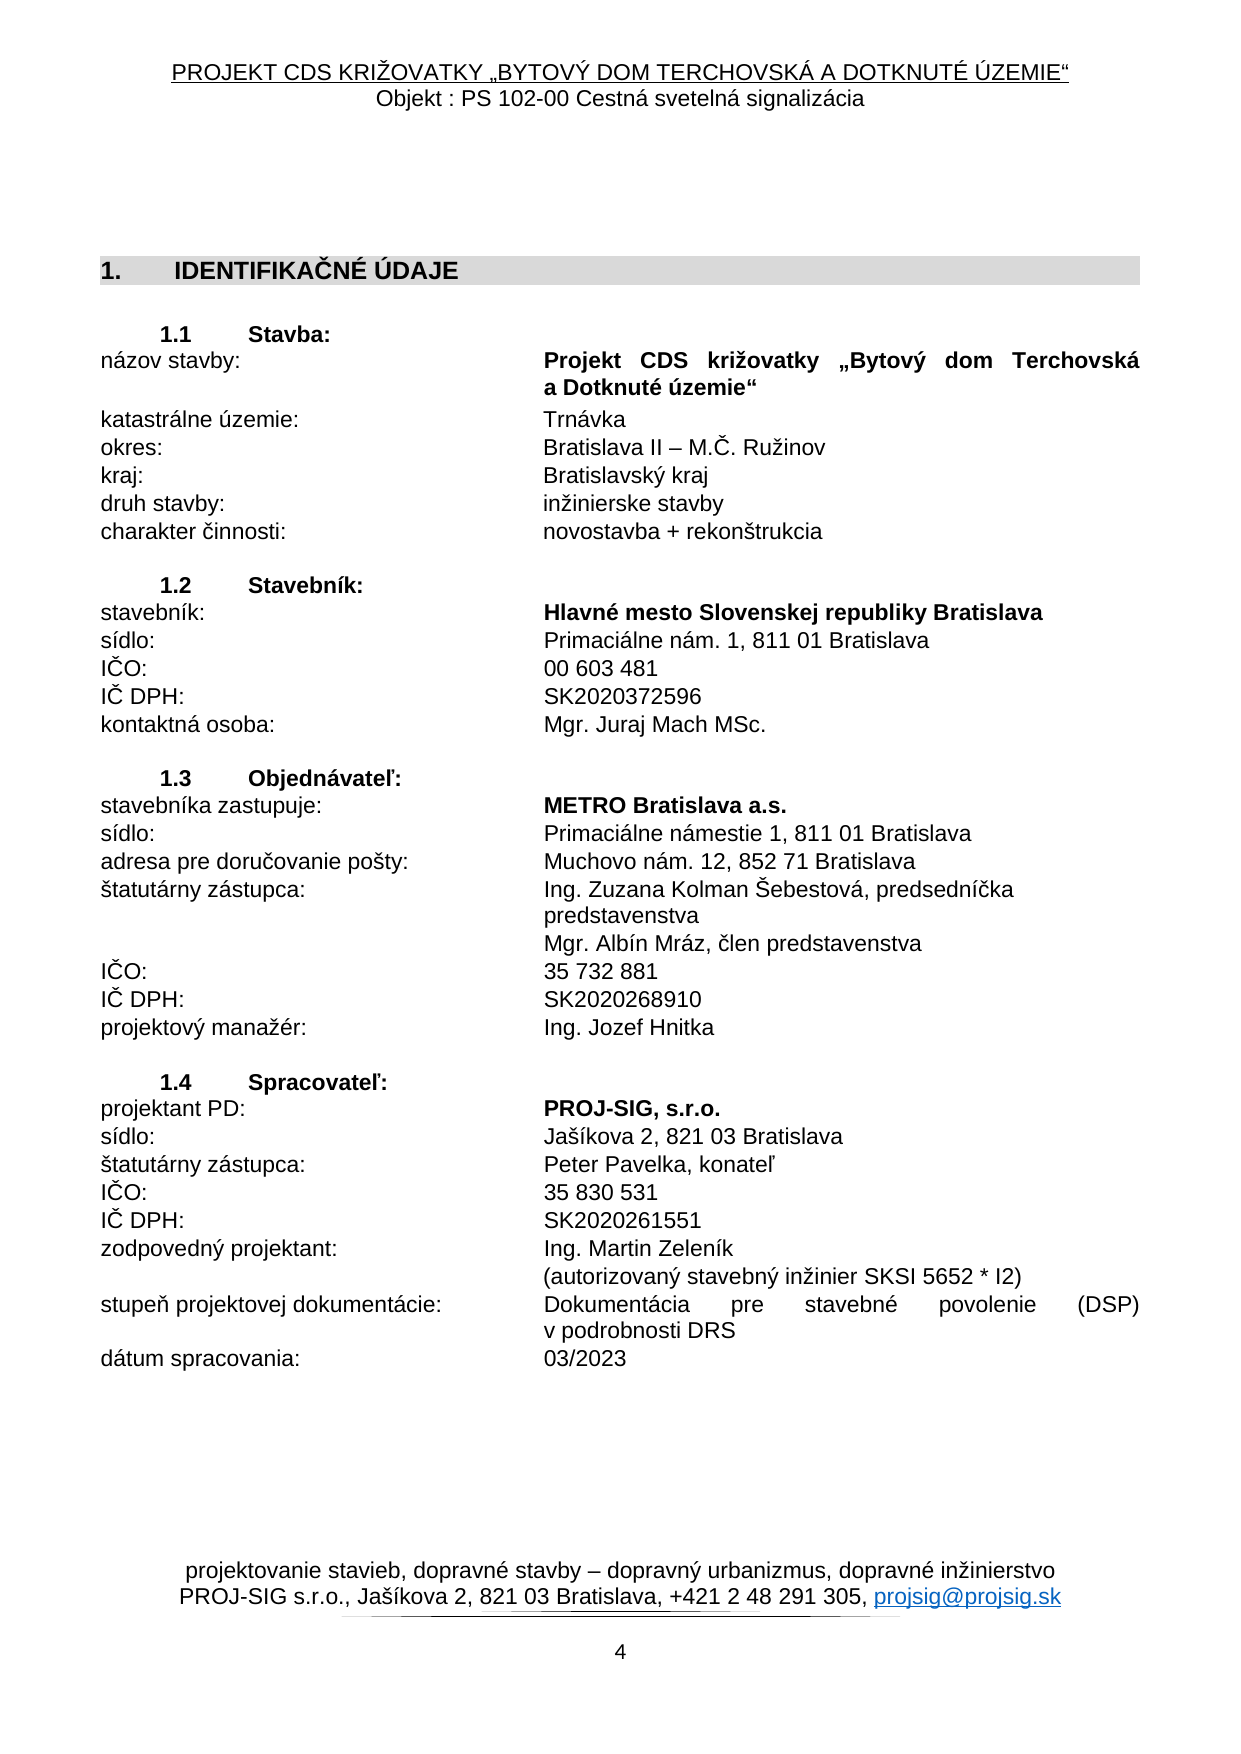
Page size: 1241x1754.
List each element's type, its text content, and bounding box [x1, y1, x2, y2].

text stavebník: Hlavné mesto Slovenskej republiky Bratislava [100, 599, 1140, 625]
text dátum spracovania: 03/2023 [100, 1345, 1140, 1372]
text IČ DPH: SK2020268910 [100, 986, 1140, 1012]
text sídlo: Primaciálne nám. 1, 811 01 Bratislava [100, 627, 1140, 653]
text stupeň projektovej dokumentácie: Dokumentácia pre stavebné povolenie (DSP) v podrobnosti DRS [100, 1291, 1140, 1344]
text IČO: 35 830 531 [100, 1179, 1140, 1205]
text okres: Bratislava II – M.Č. Ružinov [100, 434, 1140, 460]
subtitle IDENTIFIKAČNÉ ÚDAJE [100, 256, 1140, 285]
text katastrálne územie: Trnávka [100, 406, 1140, 432]
text sídlo: Jašíkova 2, 821 03 Bratislava [100, 1123, 1140, 1149]
text IČO: 35 732 881 [100, 958, 1140, 984]
list 1.4 Spracovateľ: [130, 1068, 1140, 1095]
list 1.3 Objednávateľ: [130, 765, 1140, 792]
text Mgr. Albín Mráz, člen predstavenstva [100, 930, 1140, 956]
text zodpovedný projektant: Ing. Martin Zeleník [100, 1235, 1140, 1261]
text IČ DPH: SK2020372596 [100, 683, 1140, 709]
text adresa pre doručovanie pošty: Muchovo nám. 12, 852 71 Bratislava [100, 848, 1140, 874]
text projektant PD: PROJ-SIG, s.r.o. [100, 1095, 1140, 1121]
text názov stavby: Projekt CDS križovatky „Bytový dom Terchovská a Dotknuté územie“ [100, 347, 1140, 400]
text IČ DPH: SK2020261551 [100, 1207, 1140, 1233]
list 1.1 Stavba: [130, 321, 1140, 347]
list 1.2 Stavebník: [130, 572, 1140, 599]
text kraj: Bratislavský kraj [100, 462, 1140, 488]
text (autorizovaný stavebný inžinier SKSI 5652 * I2) [543, 1263, 1140, 1289]
text sídlo: Primaciálne námestie 1, 811 01 Bratislava [100, 820, 1140, 846]
text projektový manažér: Ing. Jozef Hnitka [100, 1014, 1140, 1041]
text druh stavby: inžinierske stavby [100, 490, 1140, 516]
text štatutárny zástupca: Peter Pavelka, konateľ [100, 1151, 1140, 1177]
text štatutárny zástupca: Ing. Zuzana Kolman Šebestová, predsedníčka predstavenstva [100, 876, 1140, 928]
text IČO: 00 603 481 [100, 655, 1140, 681]
text charakter činnosti: novostavba + rekonštrukcia [100, 518, 1140, 544]
text kontaktná osoba: Mgr. Juraj Mach MSc. [100, 711, 1140, 737]
text stavebníka zastupuje: METRO Bratislava a.s. [100, 792, 1140, 818]
